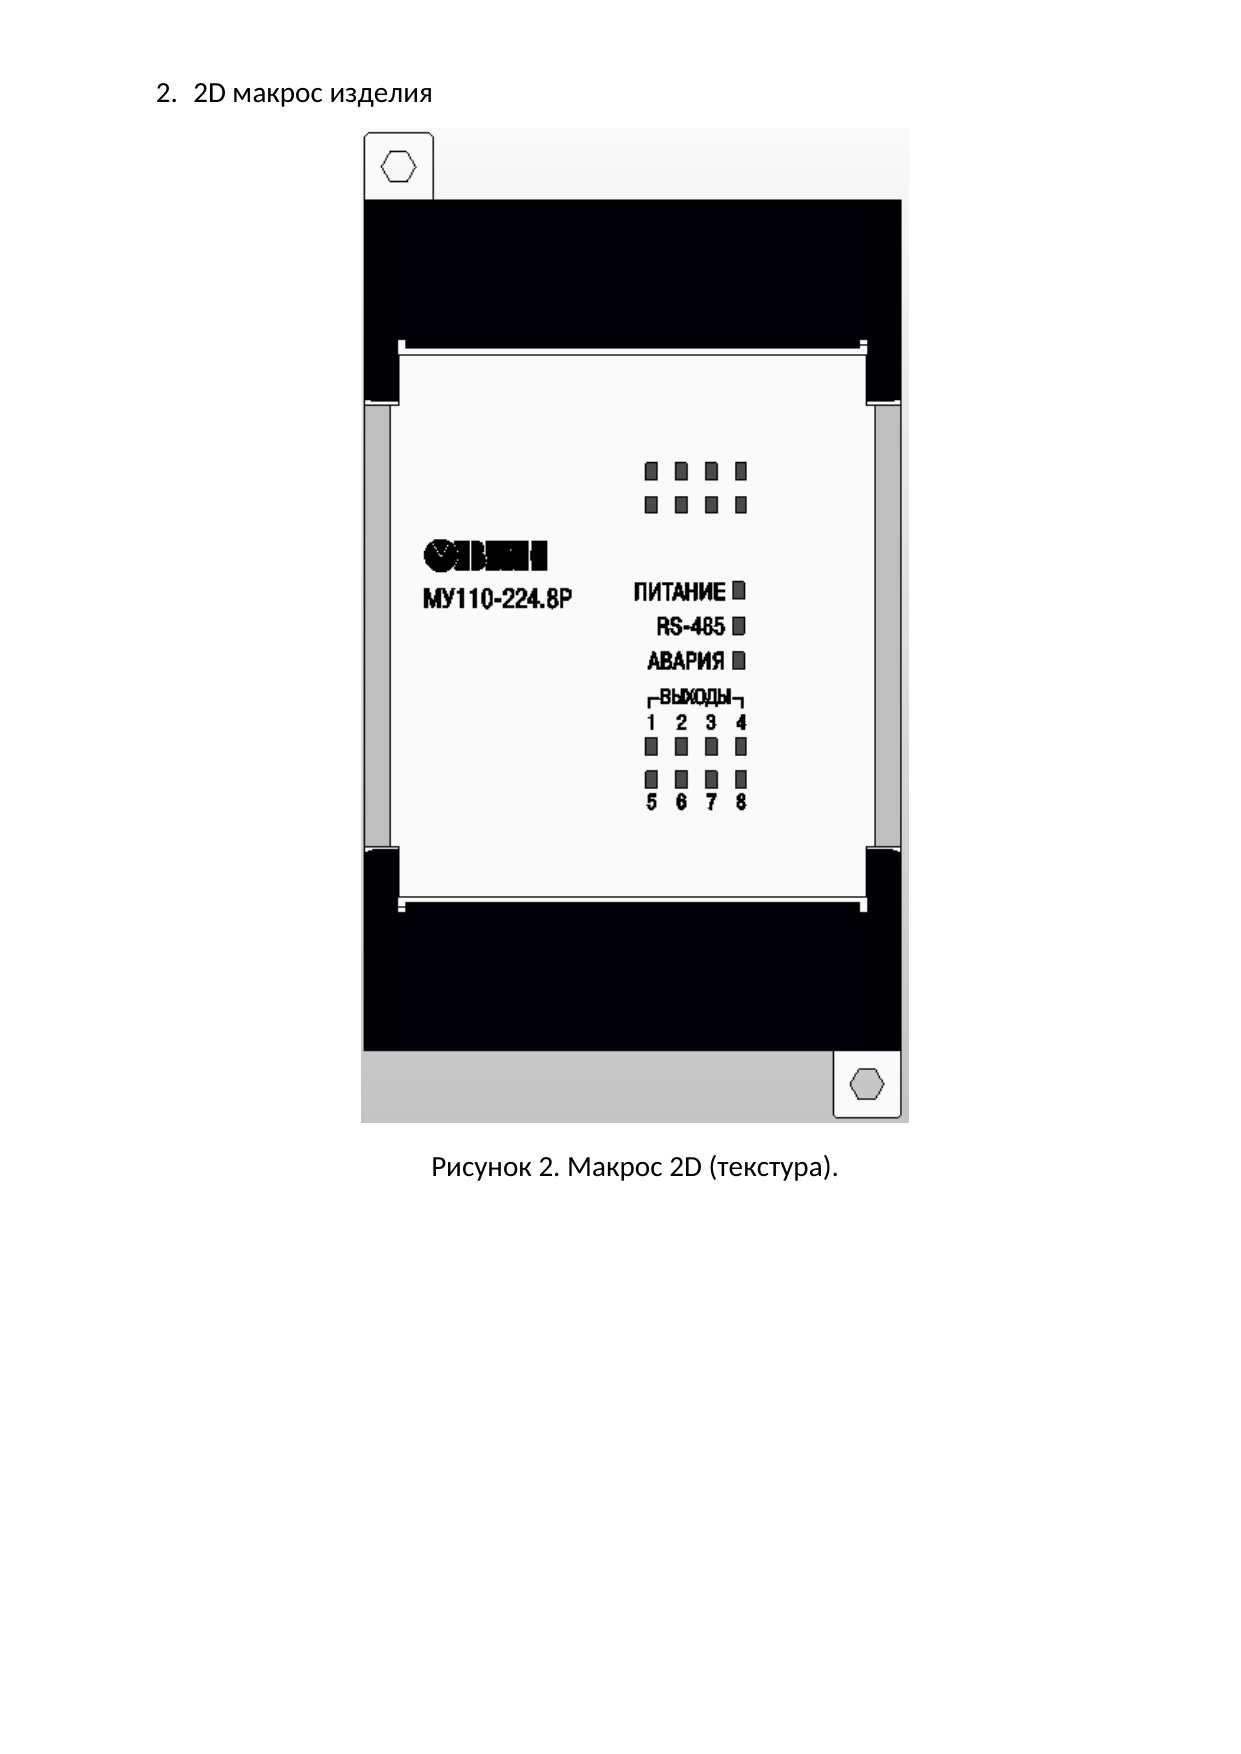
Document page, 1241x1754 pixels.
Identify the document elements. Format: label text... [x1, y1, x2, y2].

list 2D макрос изделия [156, 74, 1152, 109]
text Рисунок 2. Макрос 2D (текстура). [118, 1148, 1152, 1183]
picture [361, 128, 909, 1123]
